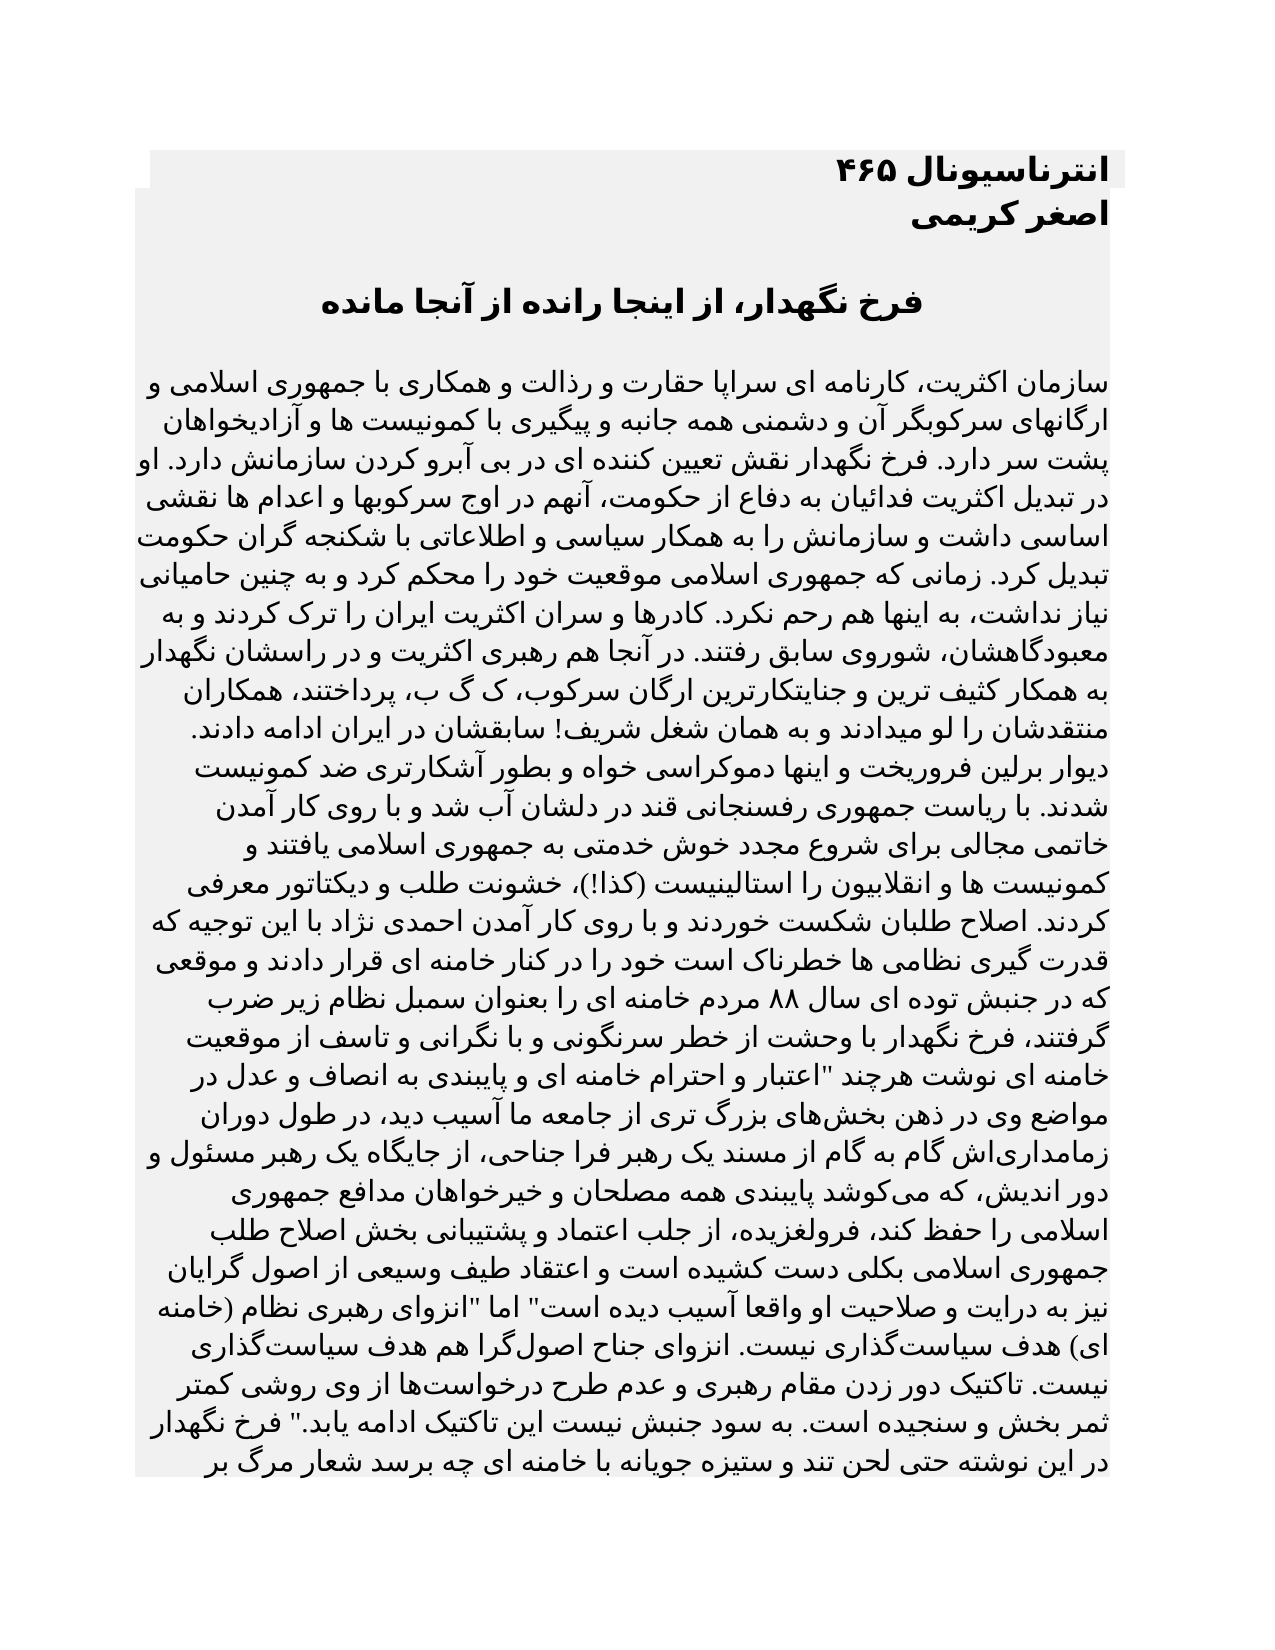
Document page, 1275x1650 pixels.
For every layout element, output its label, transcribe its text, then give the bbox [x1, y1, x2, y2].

text انترناسیونال ۴۶۵ [150, 150, 1125, 188]
text اصغر کریمی [135, 194, 1110, 232]
text فرخ نگهدار، از اینجا رانده از آنجا مانده [135, 282, 1110, 321]
